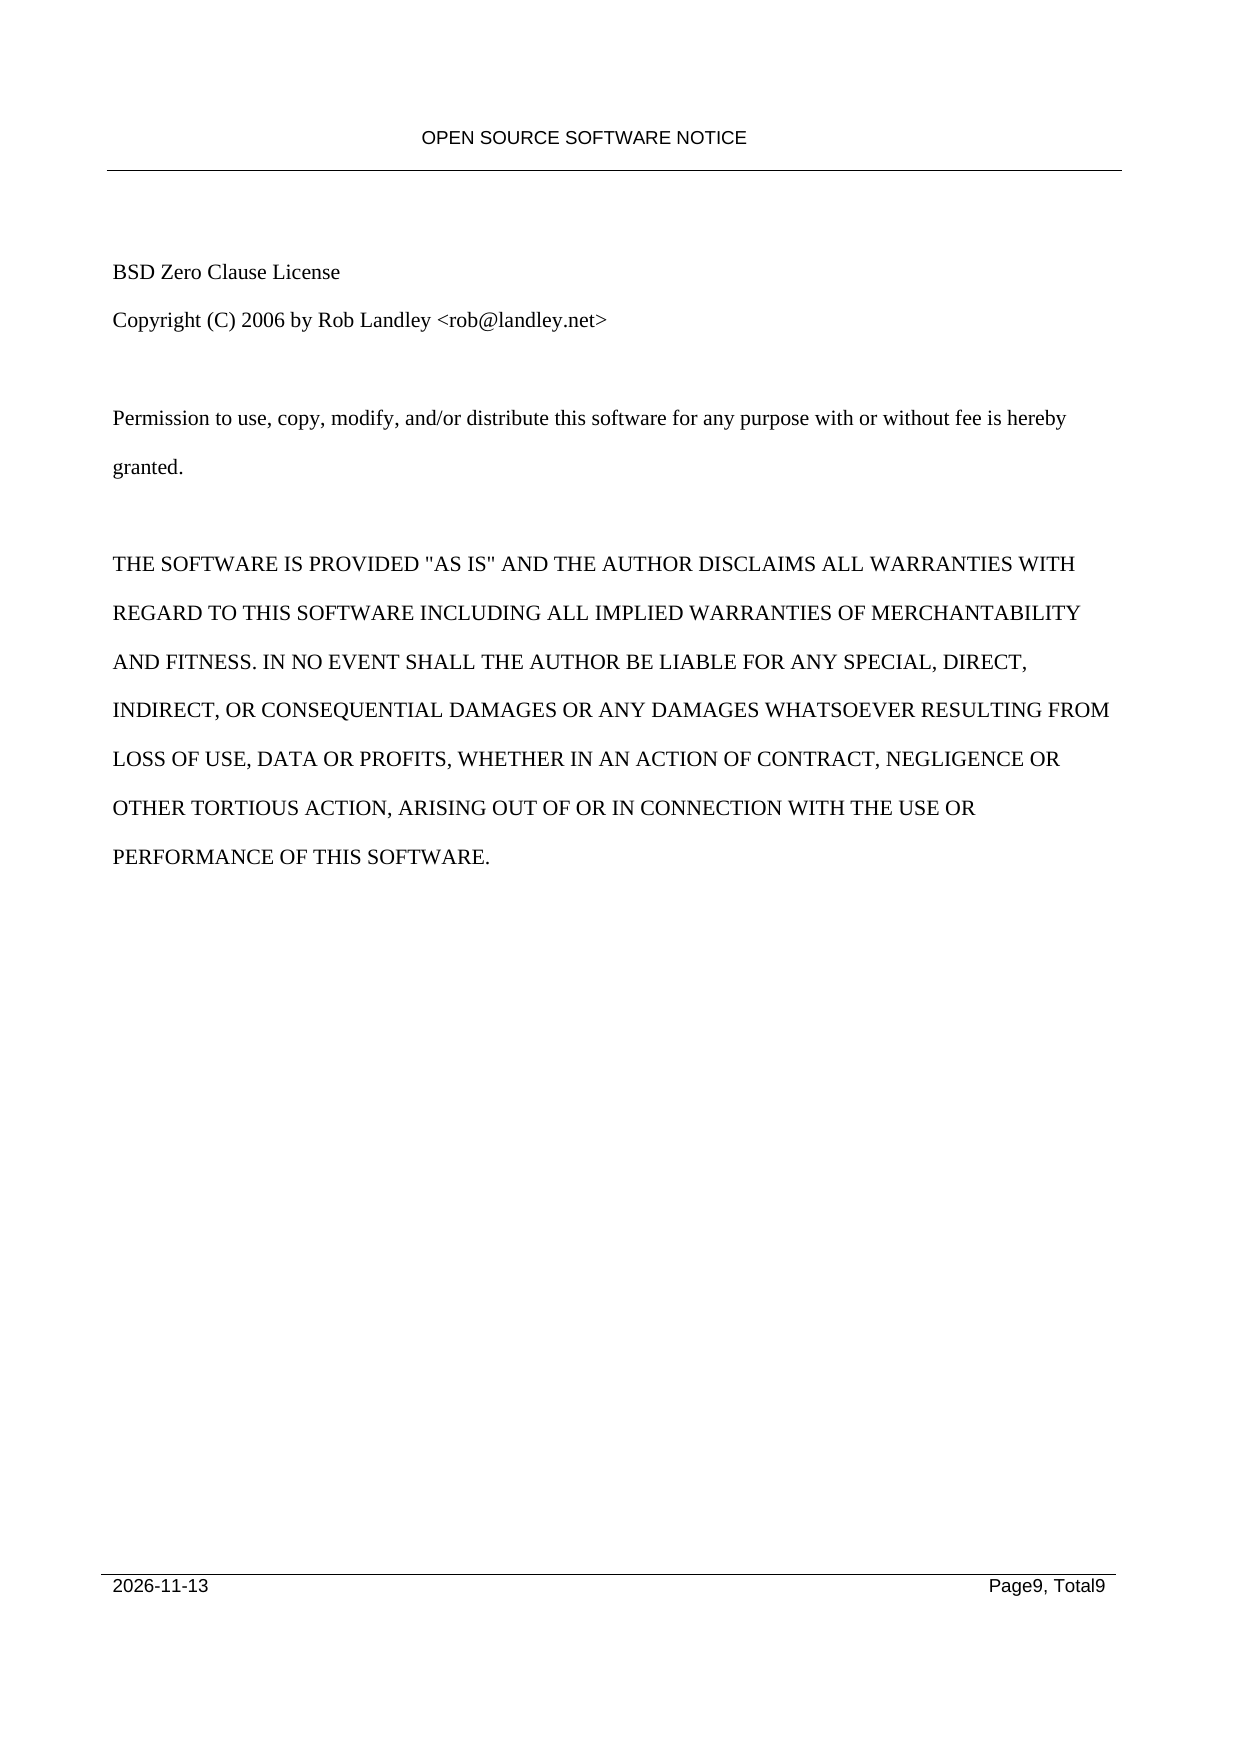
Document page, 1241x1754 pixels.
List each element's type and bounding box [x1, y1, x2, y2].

text [112, 206, 1128, 921]
